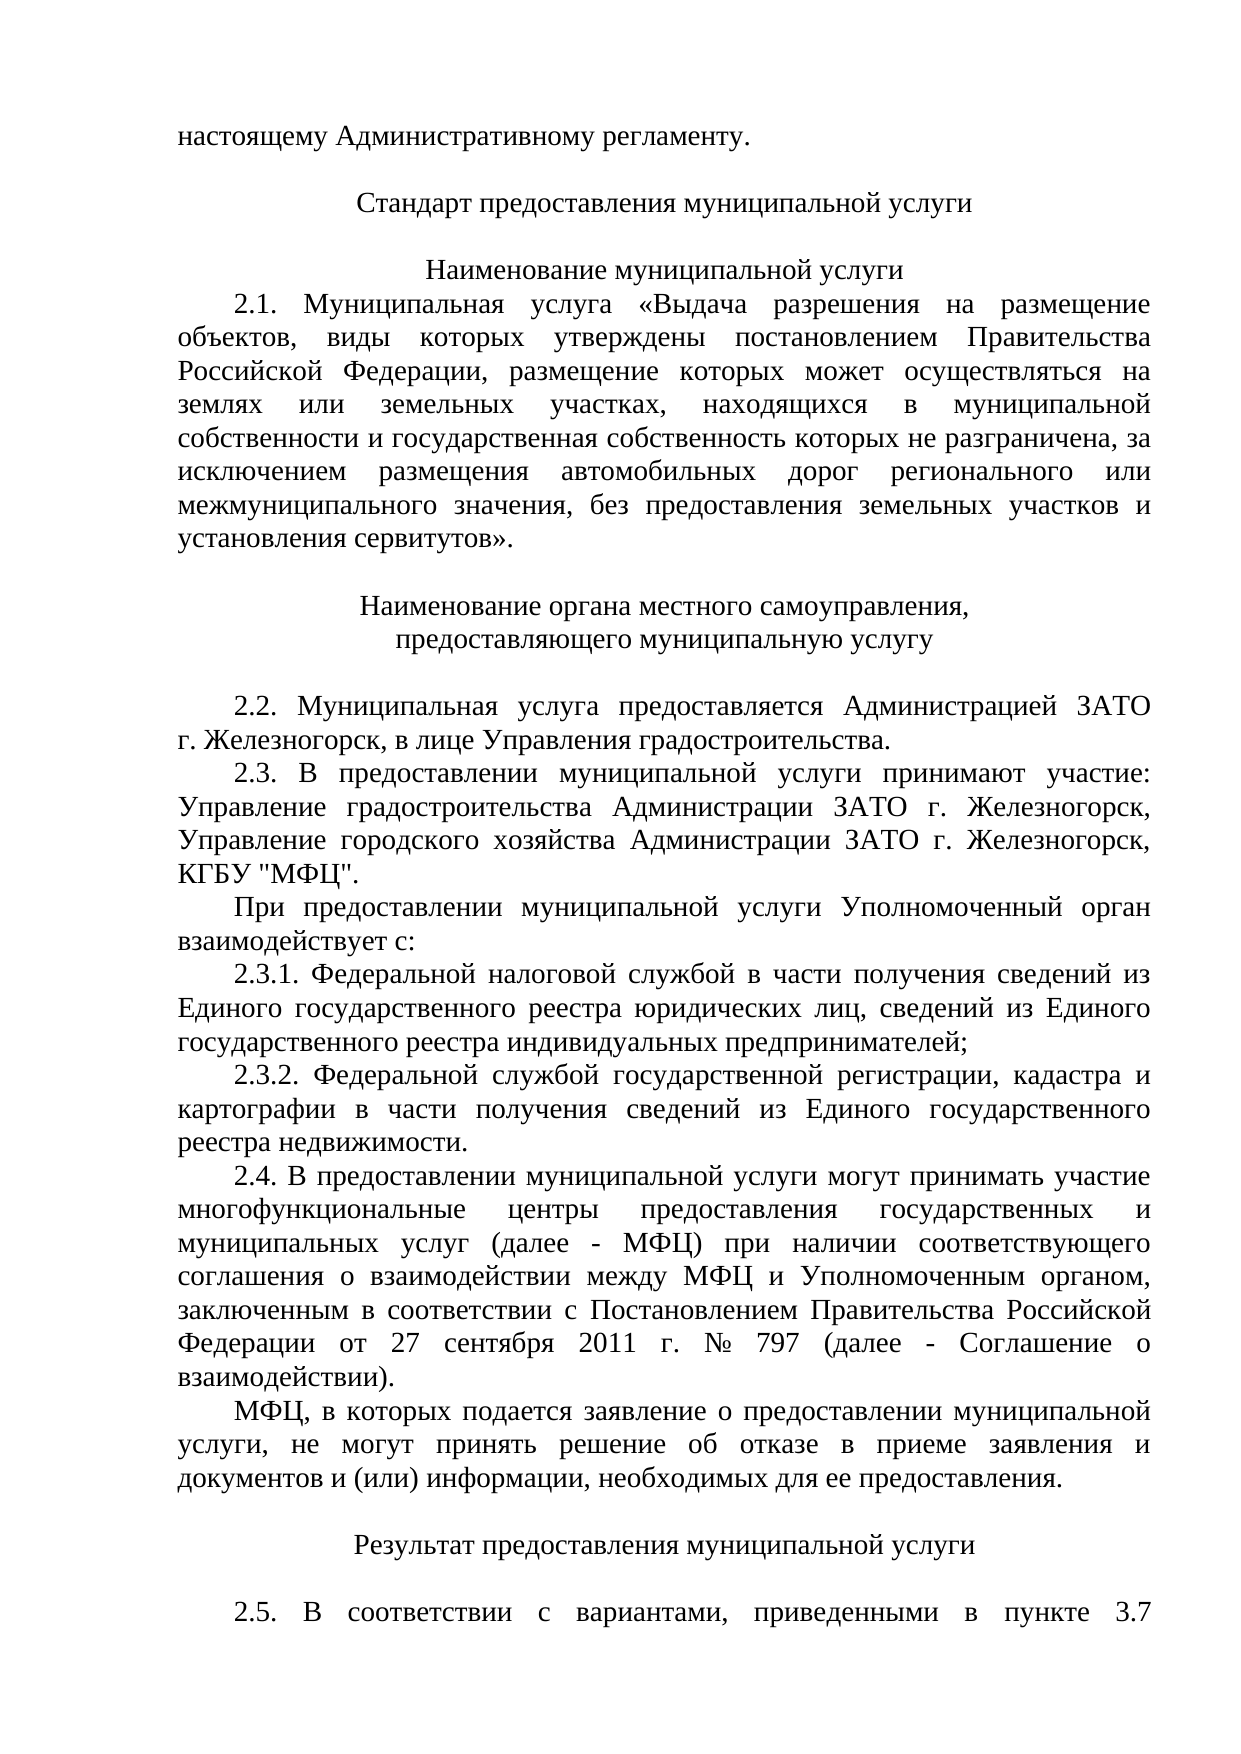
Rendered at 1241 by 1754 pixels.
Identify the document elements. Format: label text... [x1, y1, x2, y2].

title Наименование органа местного самоуправления, [177, 588, 1152, 621]
text 2.1. Муниципальная услуга «Выдача разрешения на размещение объектов, виды которых утверждены постановлением Правительства Российской Федерации, размещение которых может осуществляться на землях или земельных участках, находящихся в муниципальной собственности и государственная собственность которых не разграничена, за исключением размещения автомобильных дорог регионального или межмуниципального значения, без предоставления земельных участков и установления сервитутов». [177, 286, 1152, 554]
title Стандарт предоставления муниципальной услуги [177, 185, 1152, 219]
text 2.3. В предоставлении муниципальной услуги принимают участие: Управление градостроительства Администрации ЗАТО г. Железногорск, Управление городского хозяйства Администрации ЗАТО г. Железногорск, КГБУ "МФЦ". [177, 755, 1152, 889]
text МФЦ, в которых подается заявление о предоставлении муниципальной услуги, не могут принять решение об отказе в приеме заявления и документов и (или) информации, необходимых для ее предоставления. [177, 1393, 1152, 1493]
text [177, 1594, 1152, 1627]
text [177, 118, 1152, 152]
text 2.2. Муниципальная услуга предоставляется Администрацией ЗАТО г. Железногорск, в лице Управления градостроительства. [177, 688, 1152, 755]
title предоставляющего муниципальную услугу [177, 621, 1152, 655]
text 2.3.2. Федеральной службой государственной регистрации, кадастра и картографии в части получения сведений из Единого государственного реестра недвижимости. [177, 1057, 1152, 1158]
text При предоставлении муниципальной услуги Уполномоченный орган взаимодействует с: [177, 889, 1152, 957]
title Наименование муниципальной услуги [177, 252, 1152, 286]
title Результат предоставления муниципальной услуги [177, 1527, 1152, 1560]
text 2.4. В предоставлении муниципальной услуги могут принимать участие многофункциональные центры предоставления государственных и муниципальных услуг (далее - МФЦ) при наличии соответствующего соглашения о взаимодействии между МФЦ и Уполномоченным органом, заключенным в соответствии с Постановлением Правительства Российской Федерации от 27 сентября 2011 г. № 797 (далее - Соглашение о взаимодействии). [177, 1158, 1152, 1393]
text 2.3.1. Федеральной налоговой службой в части получения сведений из Единого государственного реестра юридических лиц, сведений из Единого государственного реестра индивидуальных предпринимателей; [177, 957, 1152, 1057]
